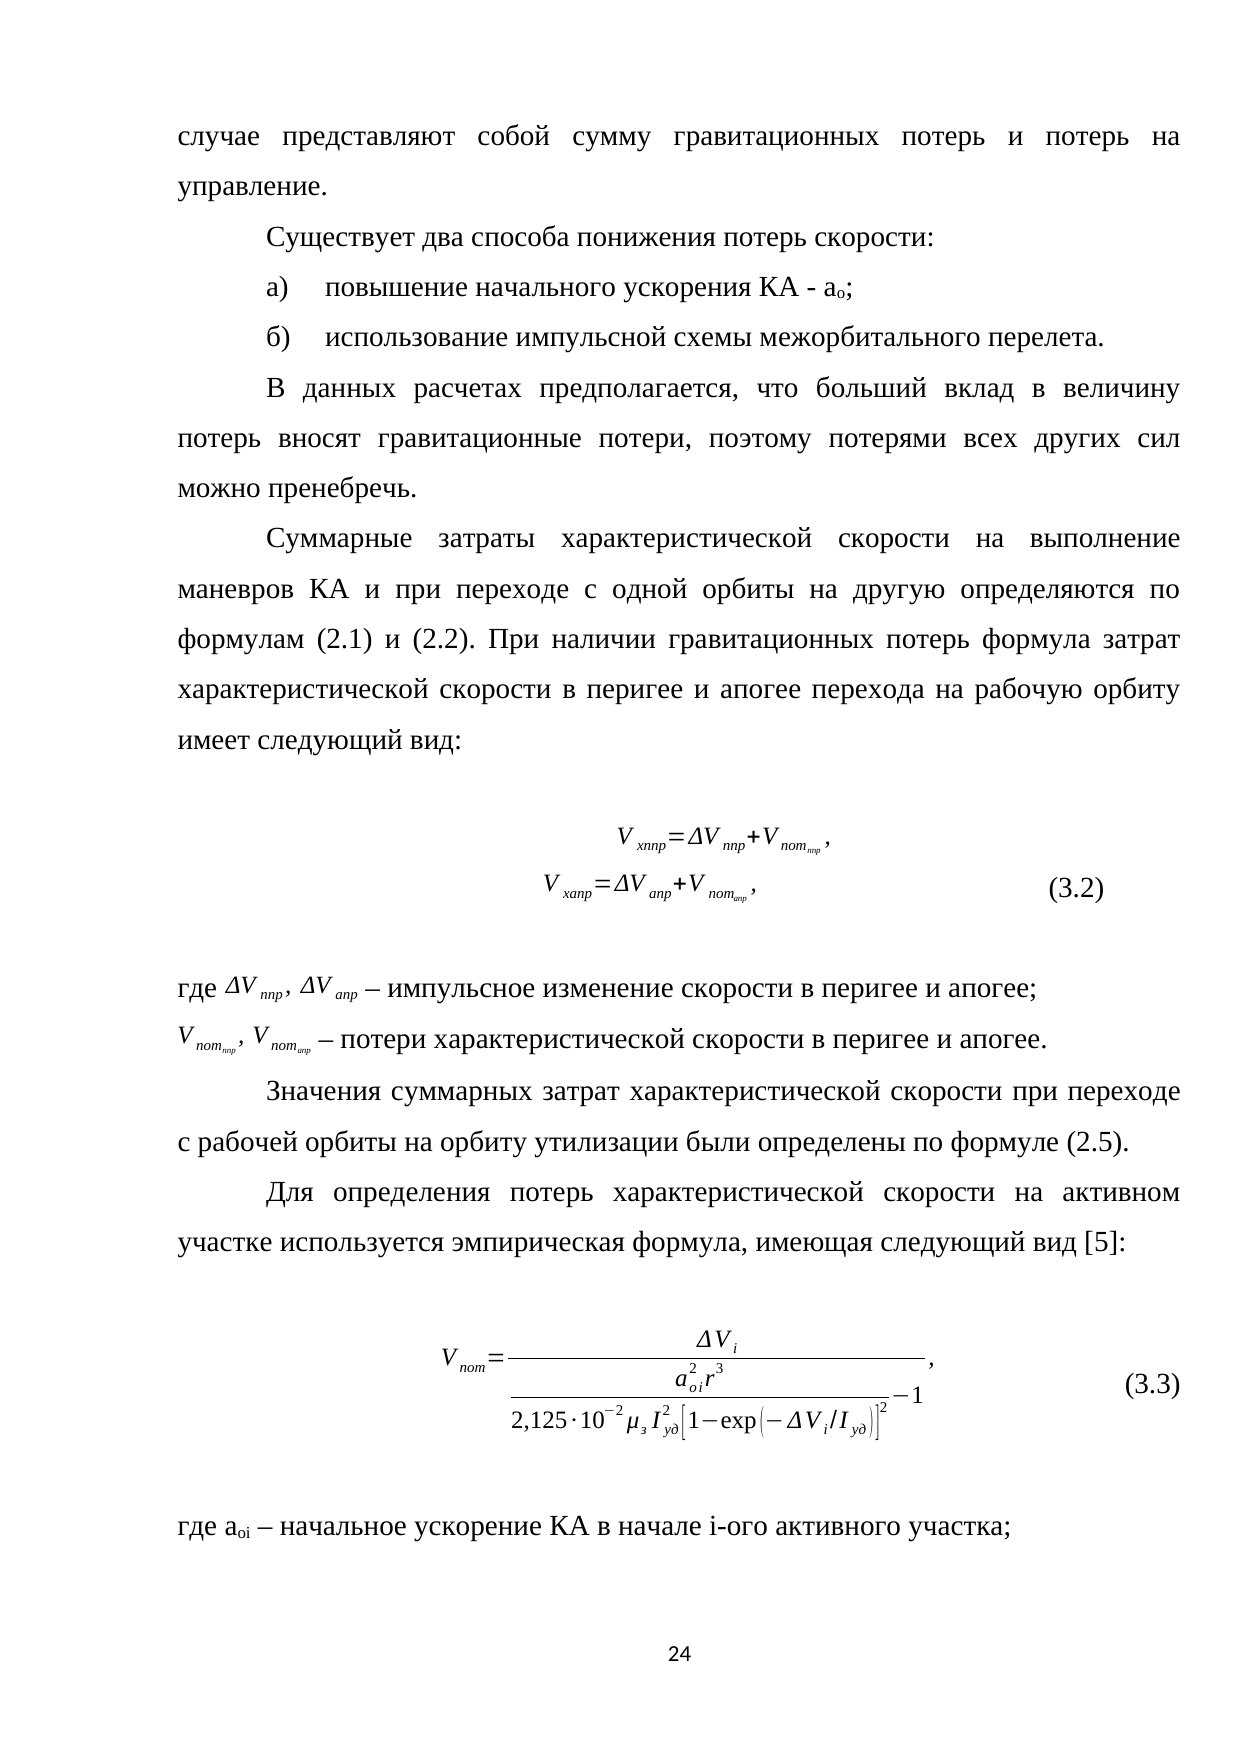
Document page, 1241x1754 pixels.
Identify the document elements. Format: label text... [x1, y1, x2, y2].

text где – импульсное изменение скорости в перигее и апогее; [177, 971, 1181, 1004]
text Для определения потерь характеристической скорости на активном участке используется эмпирическая формула, имеющая следующий вид [5]: [177, 1174, 1181, 1258]
list повышение начального ускорения КА - ао; [177, 269, 1181, 303]
text Суммарные затраты характеристической скорости на выполнение маневров КА и при переходе с одной орбиты на другую определяются по формулам (2.1) и (2.2). При наличии гравитационных потерь формула затрат характеристической скорости в перигее и апогее перехода на рабочую орбиту имеет следующий вид: [177, 521, 1181, 755]
text В данных расчетах предполагается, что больший вклад в величину потерь вносят гравитационные потери, поэтому потерями всех других сил можно пренебречь. [177, 370, 1181, 504]
text (3.2) [177, 870, 1181, 903]
text – потери характеристической скорости в перигее и апогее. [177, 1021, 1181, 1057]
list использование импульсной схемы межорбитального перелета. [177, 319, 1181, 353]
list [177, 118, 1181, 202]
text где aоi – начальное ускорение КА в начале i-ого активного участка; [177, 1508, 1181, 1542]
text Значения суммарных затрат характеристической скорости при переходе с рабочей орбиты на орбиту утилизации были определены по формуле (2.5). [177, 1073, 1181, 1157]
text (3.3) [177, 1325, 1181, 1441]
text Существует два способа понижения потерь скорости: [177, 219, 1181, 252]
